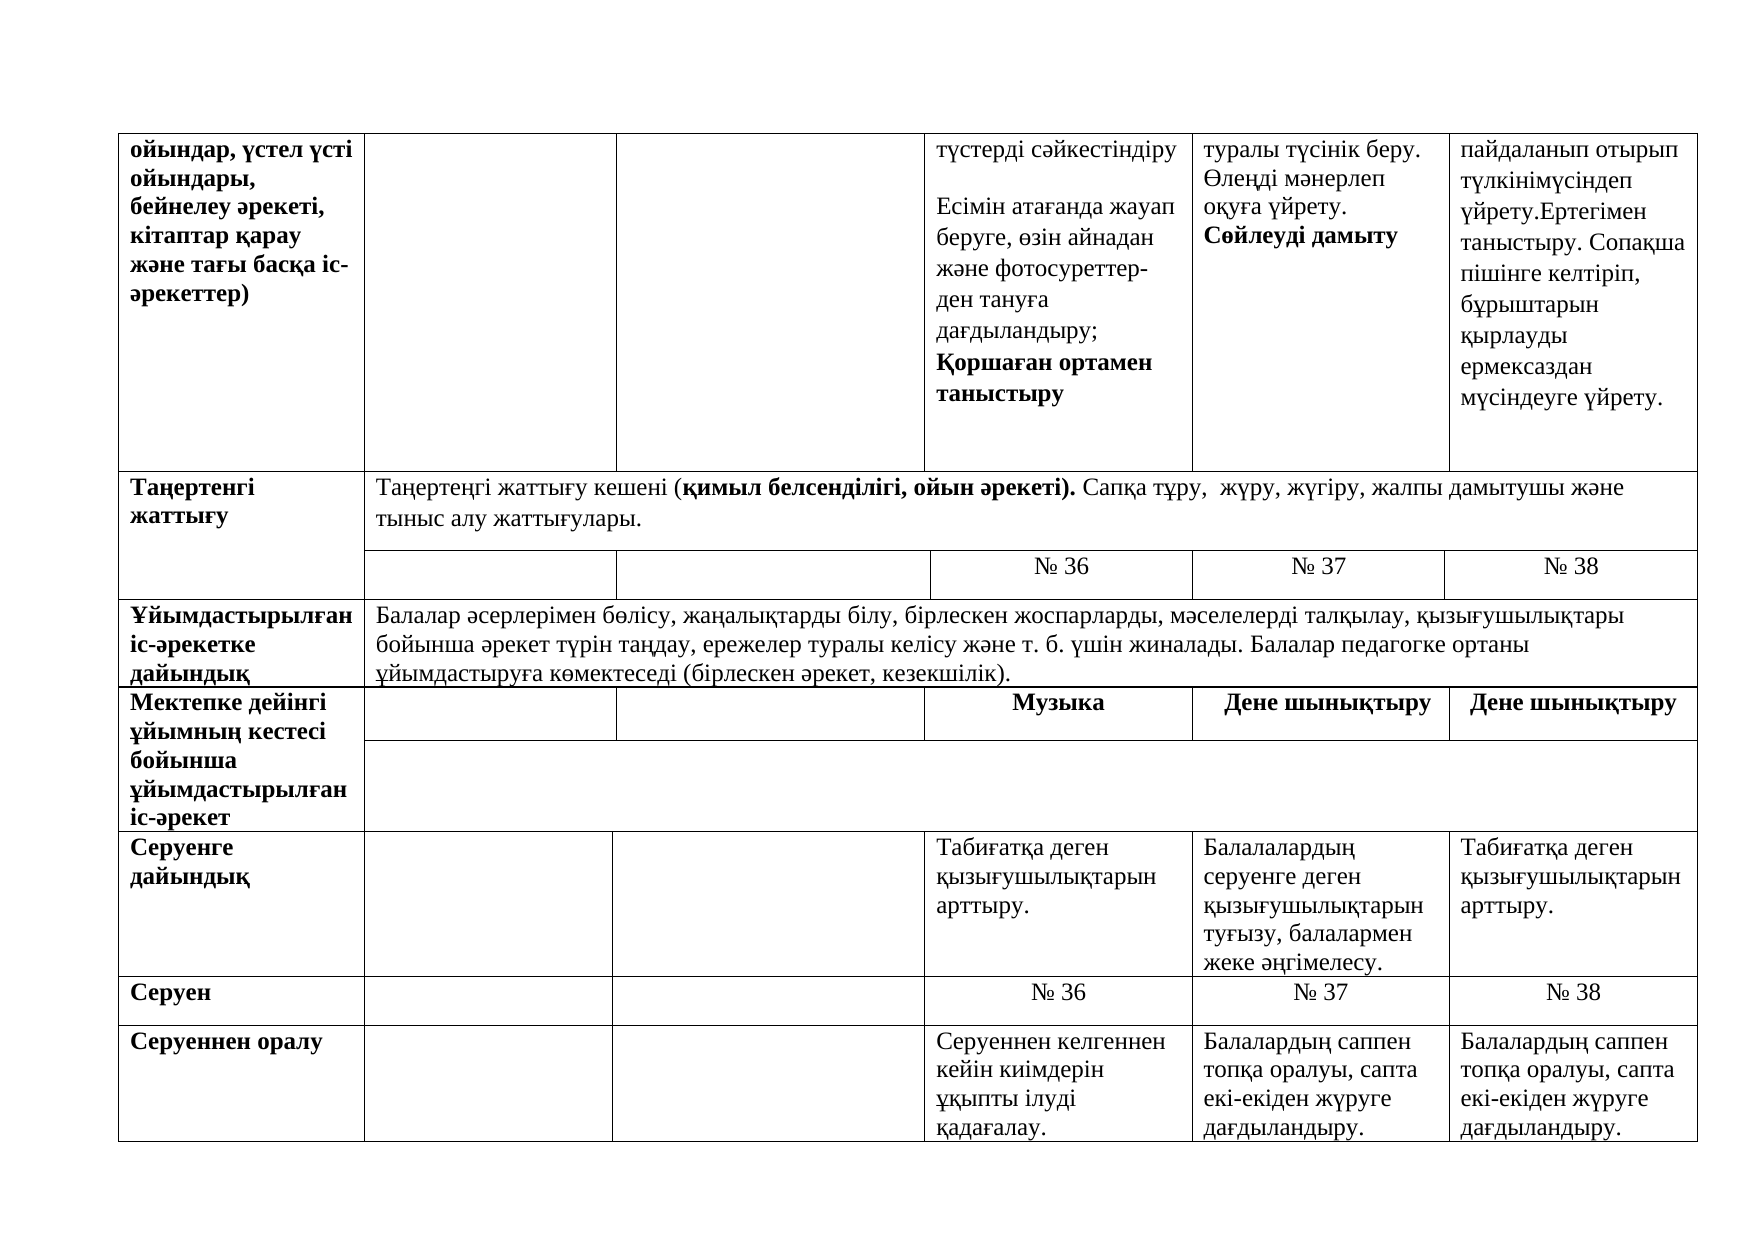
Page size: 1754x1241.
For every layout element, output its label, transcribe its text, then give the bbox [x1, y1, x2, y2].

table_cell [119, 134, 364, 471]
table_cell [365, 688, 616, 740]
table_cell № 36 [931, 551, 1192, 599]
table_cell [613, 832, 924, 976]
table_cell [365, 134, 616, 471]
table_cell Серуен [119, 977, 364, 1025]
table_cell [925, 1026, 1192, 1141]
table_cell Дене шынықтыру [1450, 688, 1697, 740]
table_cell [617, 688, 924, 740]
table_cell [1450, 1026, 1697, 1141]
table_cell [613, 977, 924, 1025]
table_cell № 36 [925, 977, 1192, 1025]
table_cell Дене шынықтыру [1193, 688, 1449, 740]
table_cell [365, 832, 612, 976]
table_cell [925, 134, 1192, 471]
table_cell Ұйымдастырылған іс-әрекетке дайындық [119, 600, 364, 686]
table_cell [617, 134, 924, 471]
table_cell [365, 977, 612, 1025]
table_cell Серуенге дайындық [119, 832, 364, 976]
table_cell [365, 551, 616, 599]
table_cell № 37 [1193, 977, 1449, 1025]
table_cell Таңертенгі жаттығу [119, 472, 364, 599]
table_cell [1193, 134, 1449, 471]
table_cell Табиғатқа деген қызығушылықтарын арттыру. [925, 832, 1192, 976]
table_cell Табиғатқа деген қызығушылықтарын арттыру. [1450, 832, 1697, 976]
table_cell [365, 741, 1697, 831]
table_cell Таңертеңгі жаттығу кешені (қимыл белсенділігі, ойын әрекеті). Сапқа тұру, жүру, жүгіру, жалпы дамытушы және тыныс алу жаттығулары. [365, 472, 1697, 550]
table_cell Серуеннен оралу [119, 1026, 364, 1141]
table_cell № 38 [1445, 551, 1697, 599]
table_cell [617, 551, 930, 599]
table_cell Балалалардың серуенге деген қызығушылықтарын туғызу, балалармен жеке әңгімелесу. [1193, 832, 1449, 976]
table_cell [1450, 134, 1697, 471]
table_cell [1193, 1026, 1449, 1141]
table_cell № 38 [1450, 977, 1697, 1025]
table_cell [365, 1026, 612, 1141]
table_cell № 37 [1193, 551, 1444, 599]
table_cell Музыка [925, 688, 1192, 740]
table_cell [613, 1026, 924, 1141]
table_cell Балалар әсерлерімен бөлісу, жаңалықтарды білу, бірлескен жоспарларды, мәселелерді талқылау, қызығушылықтары бойынша әрекет түрін таңдау, ережелер туралы келісу және т. б. үшін жиналады. Балалар педагогке ортаны ұйымдастыруға көмектеседі (бірлескен әрекет, кезекшілік). [365, 600, 1697, 686]
table_cell Мектепке дейінгі ұйымның кестесі бойынша ұйымдастырылған іс-әрекет [119, 688, 364, 831]
